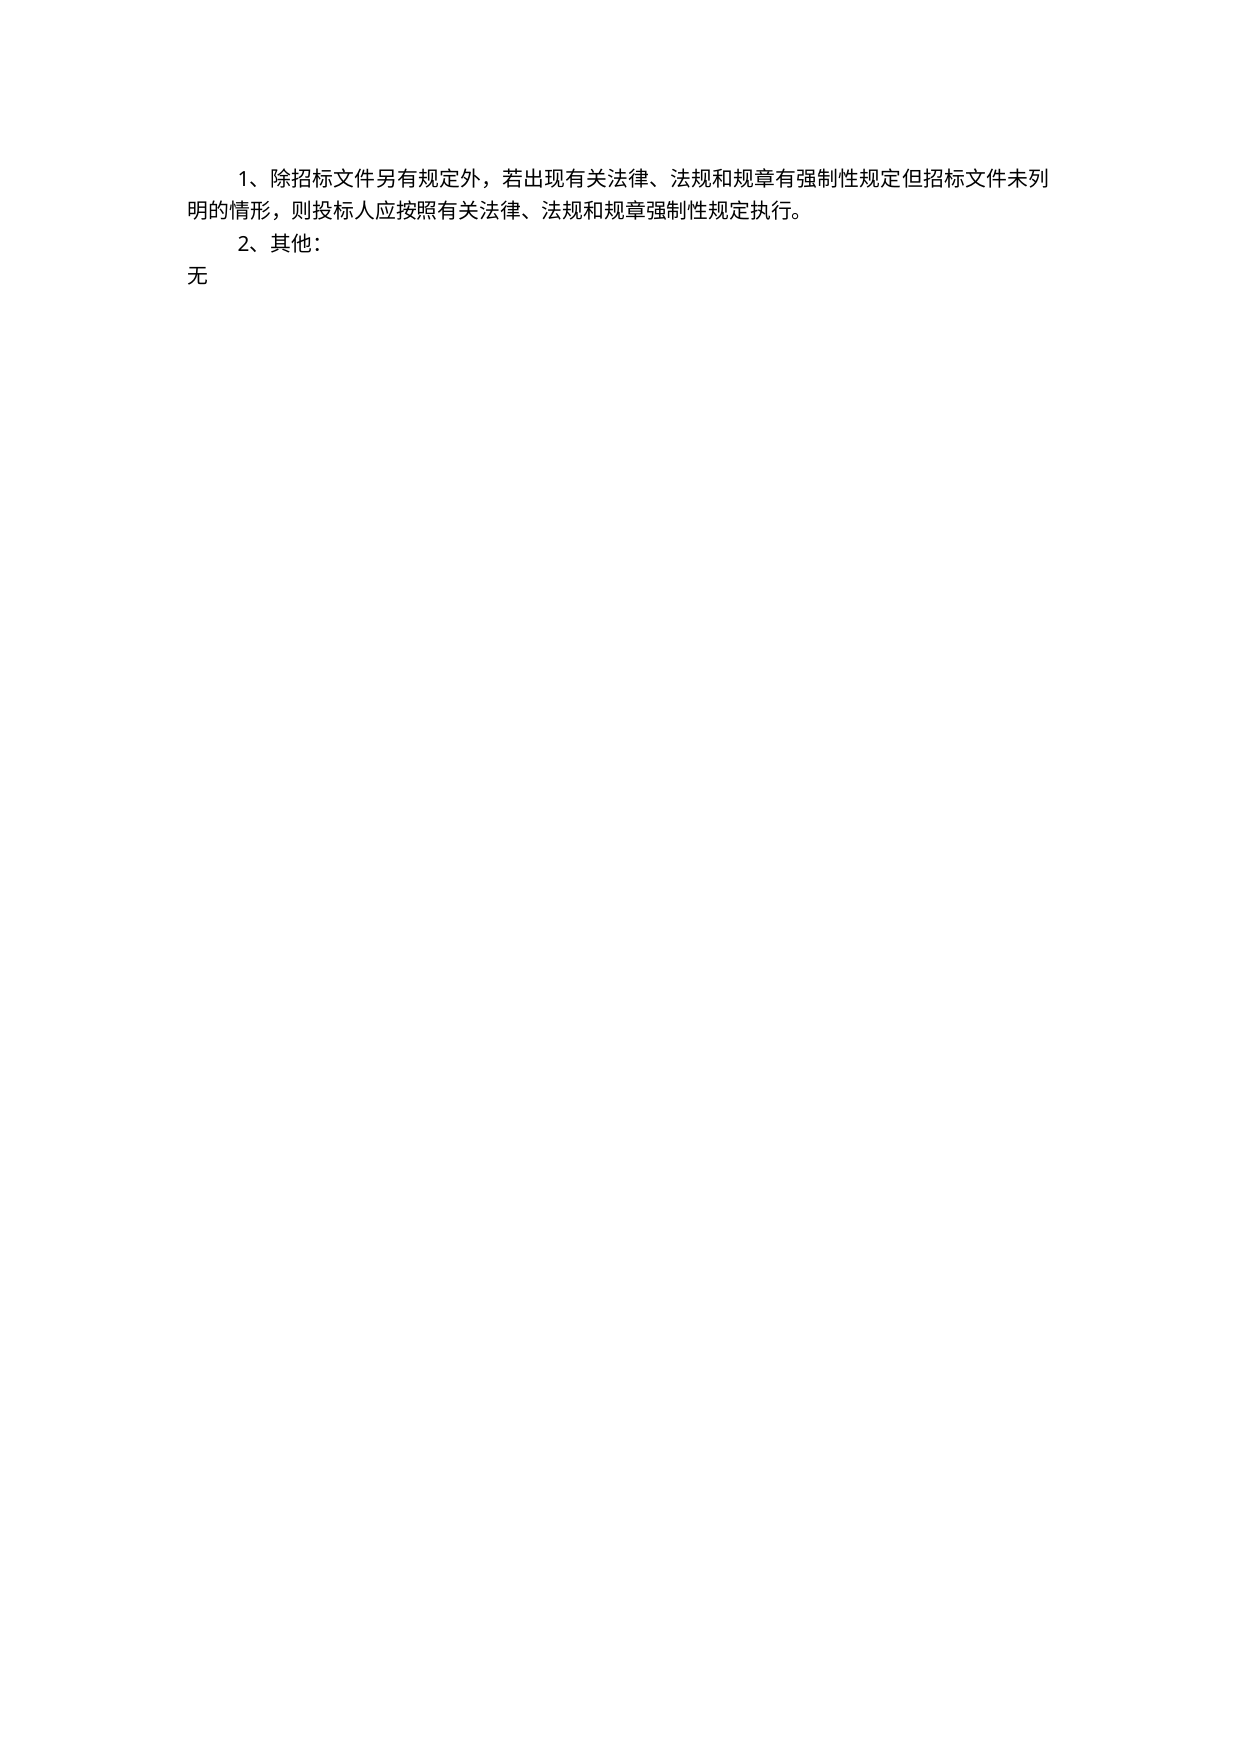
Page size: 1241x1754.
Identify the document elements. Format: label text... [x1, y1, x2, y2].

text 1、除招标文件另有规定外，若出现有关法律、法规和规章有强制性规定但招标文件未列明的情形，则投标人应按照有关法律、法规和规章强制性规定执行。 [187, 162, 1053, 227]
text 无 [187, 259, 1053, 292]
text 2、其他： [187, 227, 1053, 259]
